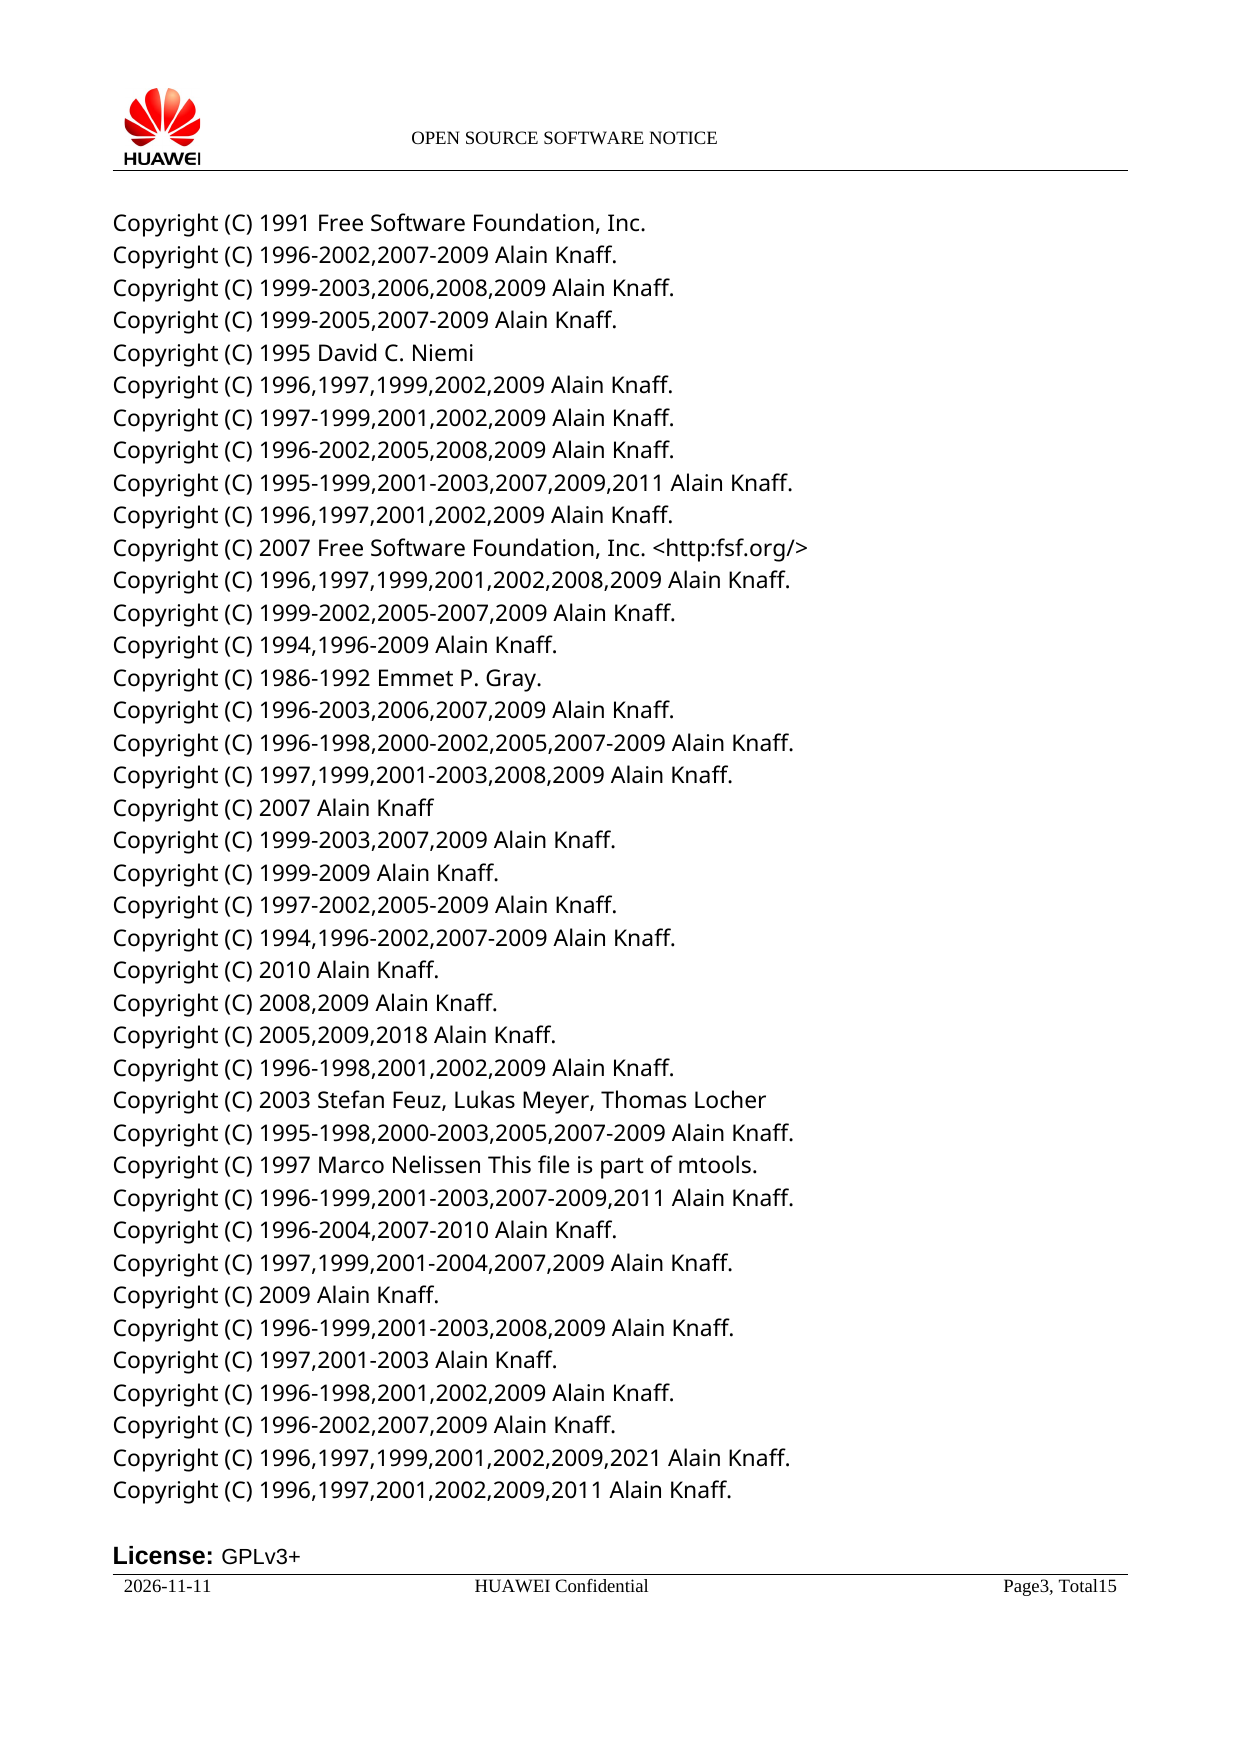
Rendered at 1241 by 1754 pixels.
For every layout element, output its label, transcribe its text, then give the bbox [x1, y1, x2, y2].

picture [124, 88, 201, 165]
text License: GPLv3+ [112, 1539, 1128, 1571]
